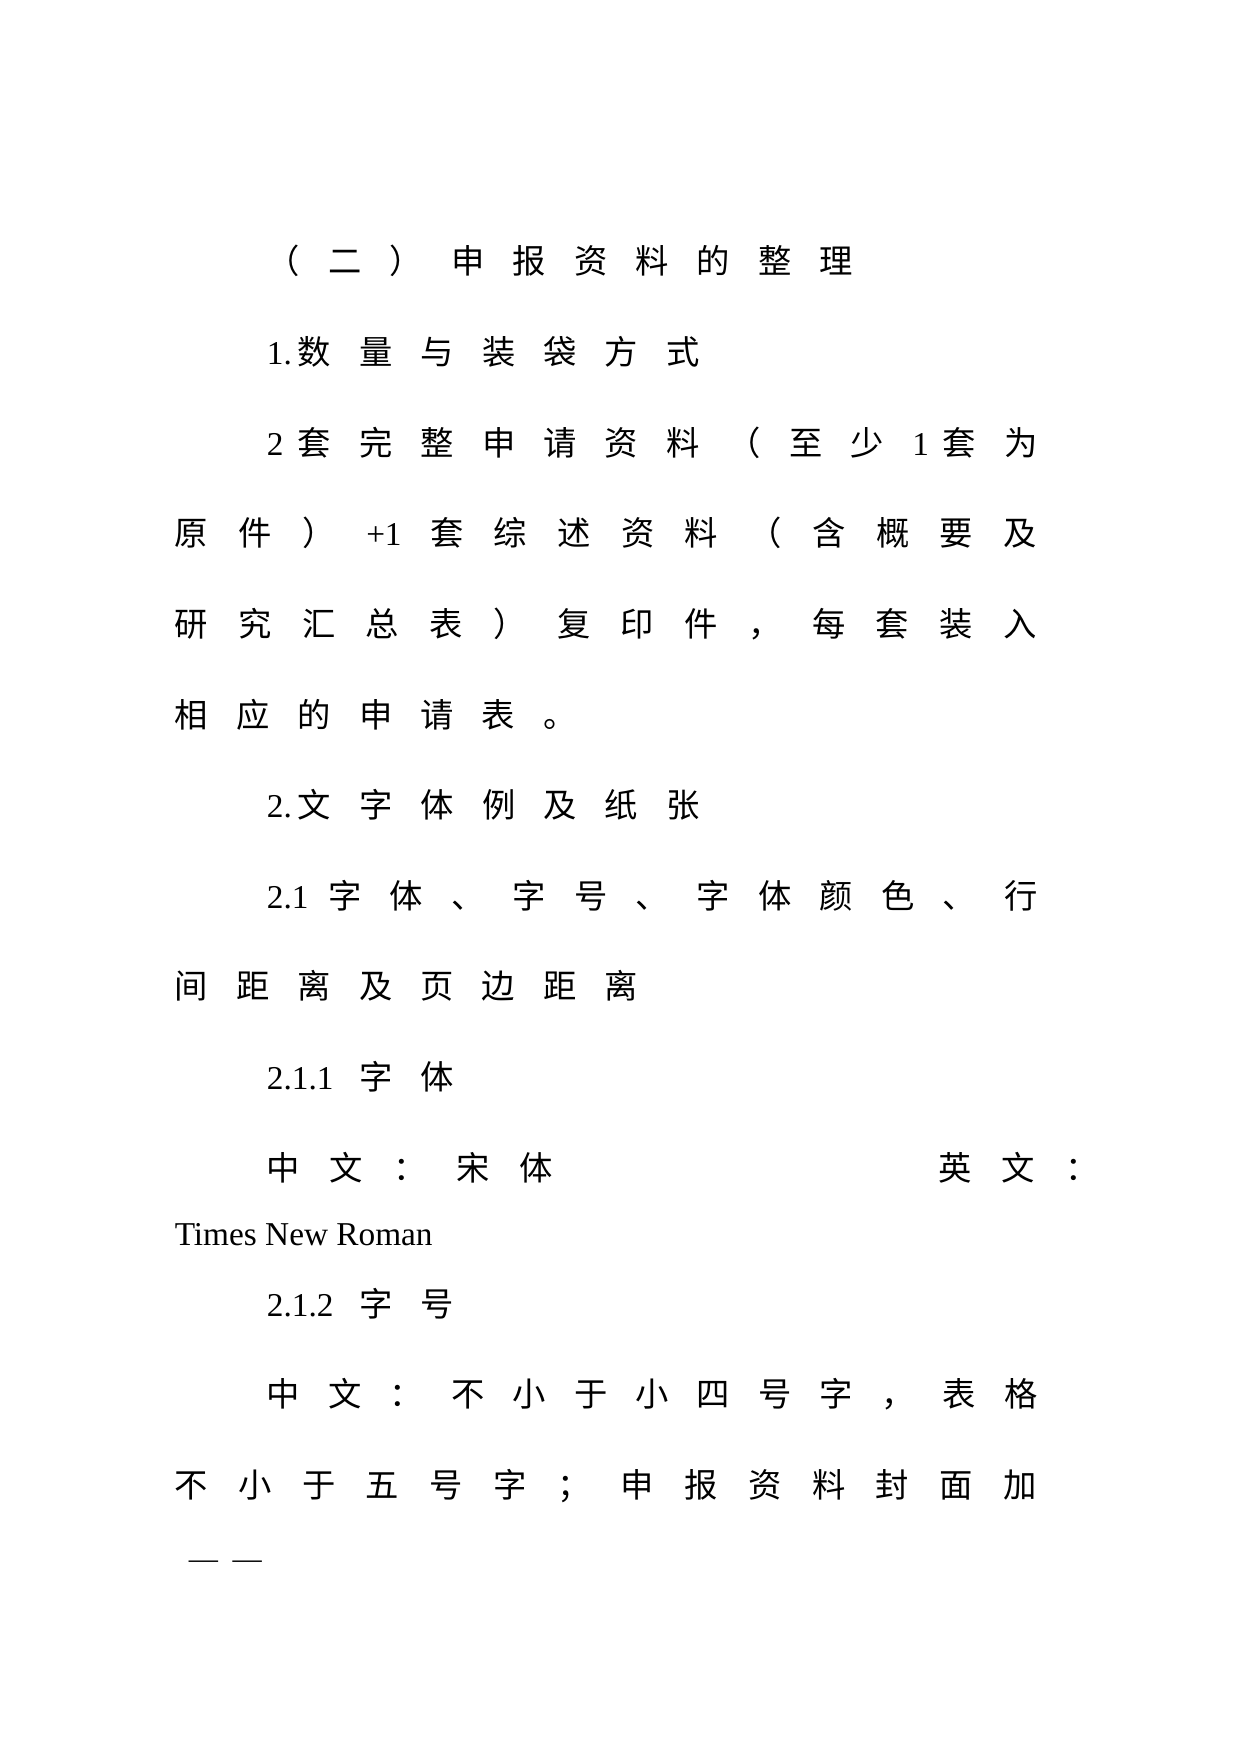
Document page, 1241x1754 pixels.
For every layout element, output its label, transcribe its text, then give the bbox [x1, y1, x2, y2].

text 2.1字体、字号、字体颜色、行间距离及页边距离 [174, 848, 1066, 1030]
text 2.文字体例及纸张 [174, 758, 1066, 848]
text 2套完整申请资料（至少1套为原件）+1套综述资料（含概要及研究汇总表）复印件，每套装入相应的申请表。 [174, 395, 1066, 758]
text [174, 1347, 1066, 1528]
text 中文：宋体 英文：Times New Roman [174, 1120, 1066, 1256]
text 2.1.2字号 [174, 1256, 1066, 1347]
text 2.1.1字体 [174, 1030, 1066, 1120]
text 1.数量与装袋方式 [174, 305, 1066, 395]
subtitle （二）申报资料的整理 [174, 214, 1066, 305]
